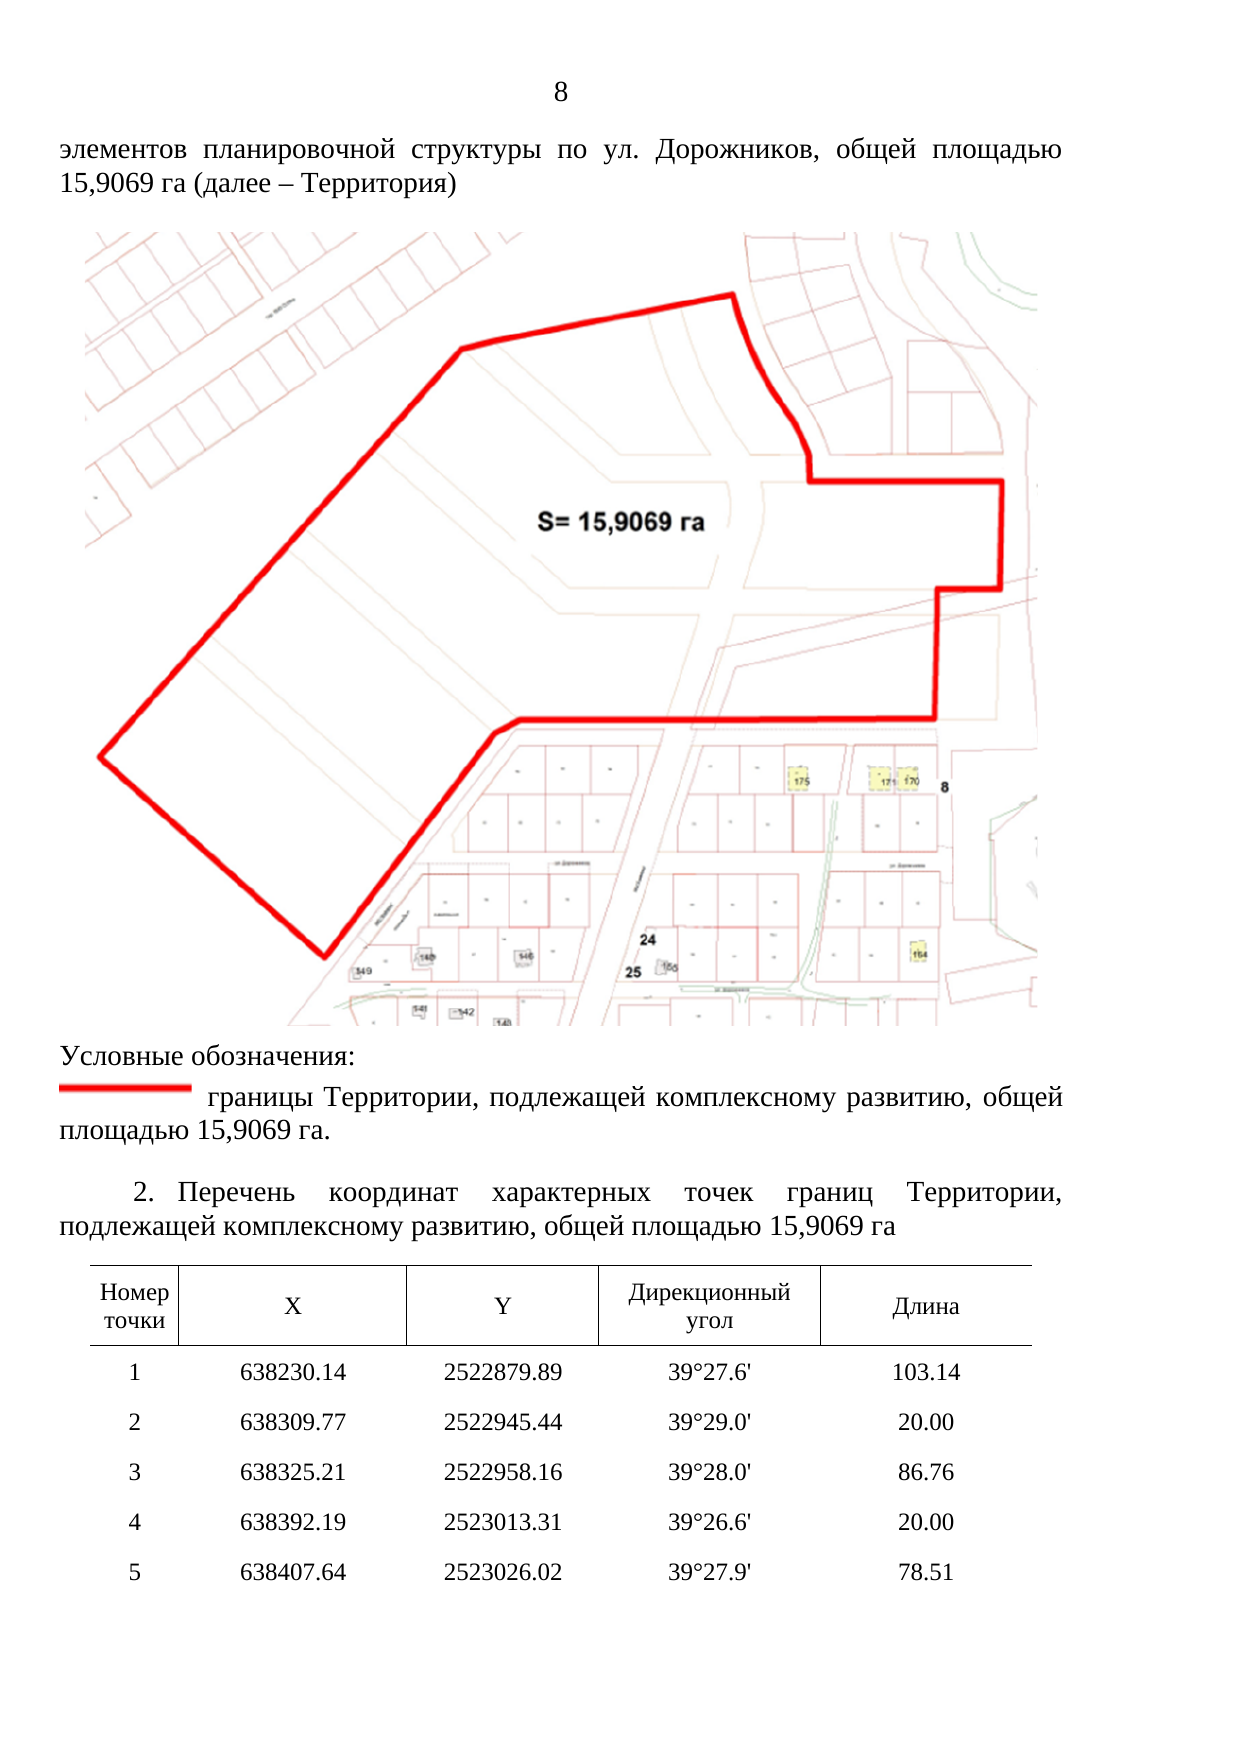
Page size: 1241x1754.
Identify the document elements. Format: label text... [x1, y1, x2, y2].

table_cell 2522945.44 [407, 1396, 599, 1446]
table_cell 1 [90, 1346, 179, 1396]
table_cell 39°28.0' [599, 1446, 820, 1496]
table_cell 2523013.31 [407, 1496, 599, 1546]
text Условные обозначения: [59, 1038, 1063, 1071]
table_cell 39°26.6' [599, 1496, 820, 1546]
table_cell 2 [90, 1396, 179, 1446]
picture [84, 232, 1038, 1026]
table_cell 20.00 [820, 1396, 1032, 1446]
table_cell 2522958.16 [407, 1446, 599, 1496]
table_cell 5 [90, 1546, 179, 1596]
table_cell 78.51 [820, 1546, 1032, 1596]
text 2. Перечень координат характерных точек границ Территории, подлежащей комплексному развитию, общей площадью 15,9069 га [59, 1174, 1063, 1241]
table_header Дирекционный угол [599, 1266, 820, 1345]
table_cell 39°29.0' [599, 1396, 820, 1446]
table_cell 4 [90, 1496, 179, 1546]
table_cell 39°27.9' [599, 1546, 820, 1596]
table_cell 39°27.6' [599, 1346, 820, 1396]
table_cell 638325.21 [179, 1446, 407, 1496]
table_cell 86.76 [820, 1446, 1032, 1496]
table_cell 103.14 [820, 1346, 1032, 1396]
table_header Y [407, 1266, 598, 1345]
table_cell 638407.64 [179, 1546, 407, 1596]
table_cell 638309.77 [179, 1396, 407, 1446]
table_cell 638392.19 [179, 1496, 407, 1546]
text границы Территории, подлежащей комплексному развитию, общей площадью 15,9069 га. [59, 1071, 1063, 1146]
table_header X [179, 1266, 406, 1345]
table_cell 2523026.02 [407, 1546, 599, 1596]
table_cell 3 [90, 1446, 179, 1496]
table_header Длина [821, 1266, 1032, 1345]
table_cell 2522879.89 [407, 1346, 599, 1396]
table_cell 638230.14 [179, 1346, 407, 1396]
table_header Номер точки [90, 1266, 178, 1345]
picture [59, 1071, 192, 1107]
table_cell 20.00 [820, 1496, 1032, 1546]
